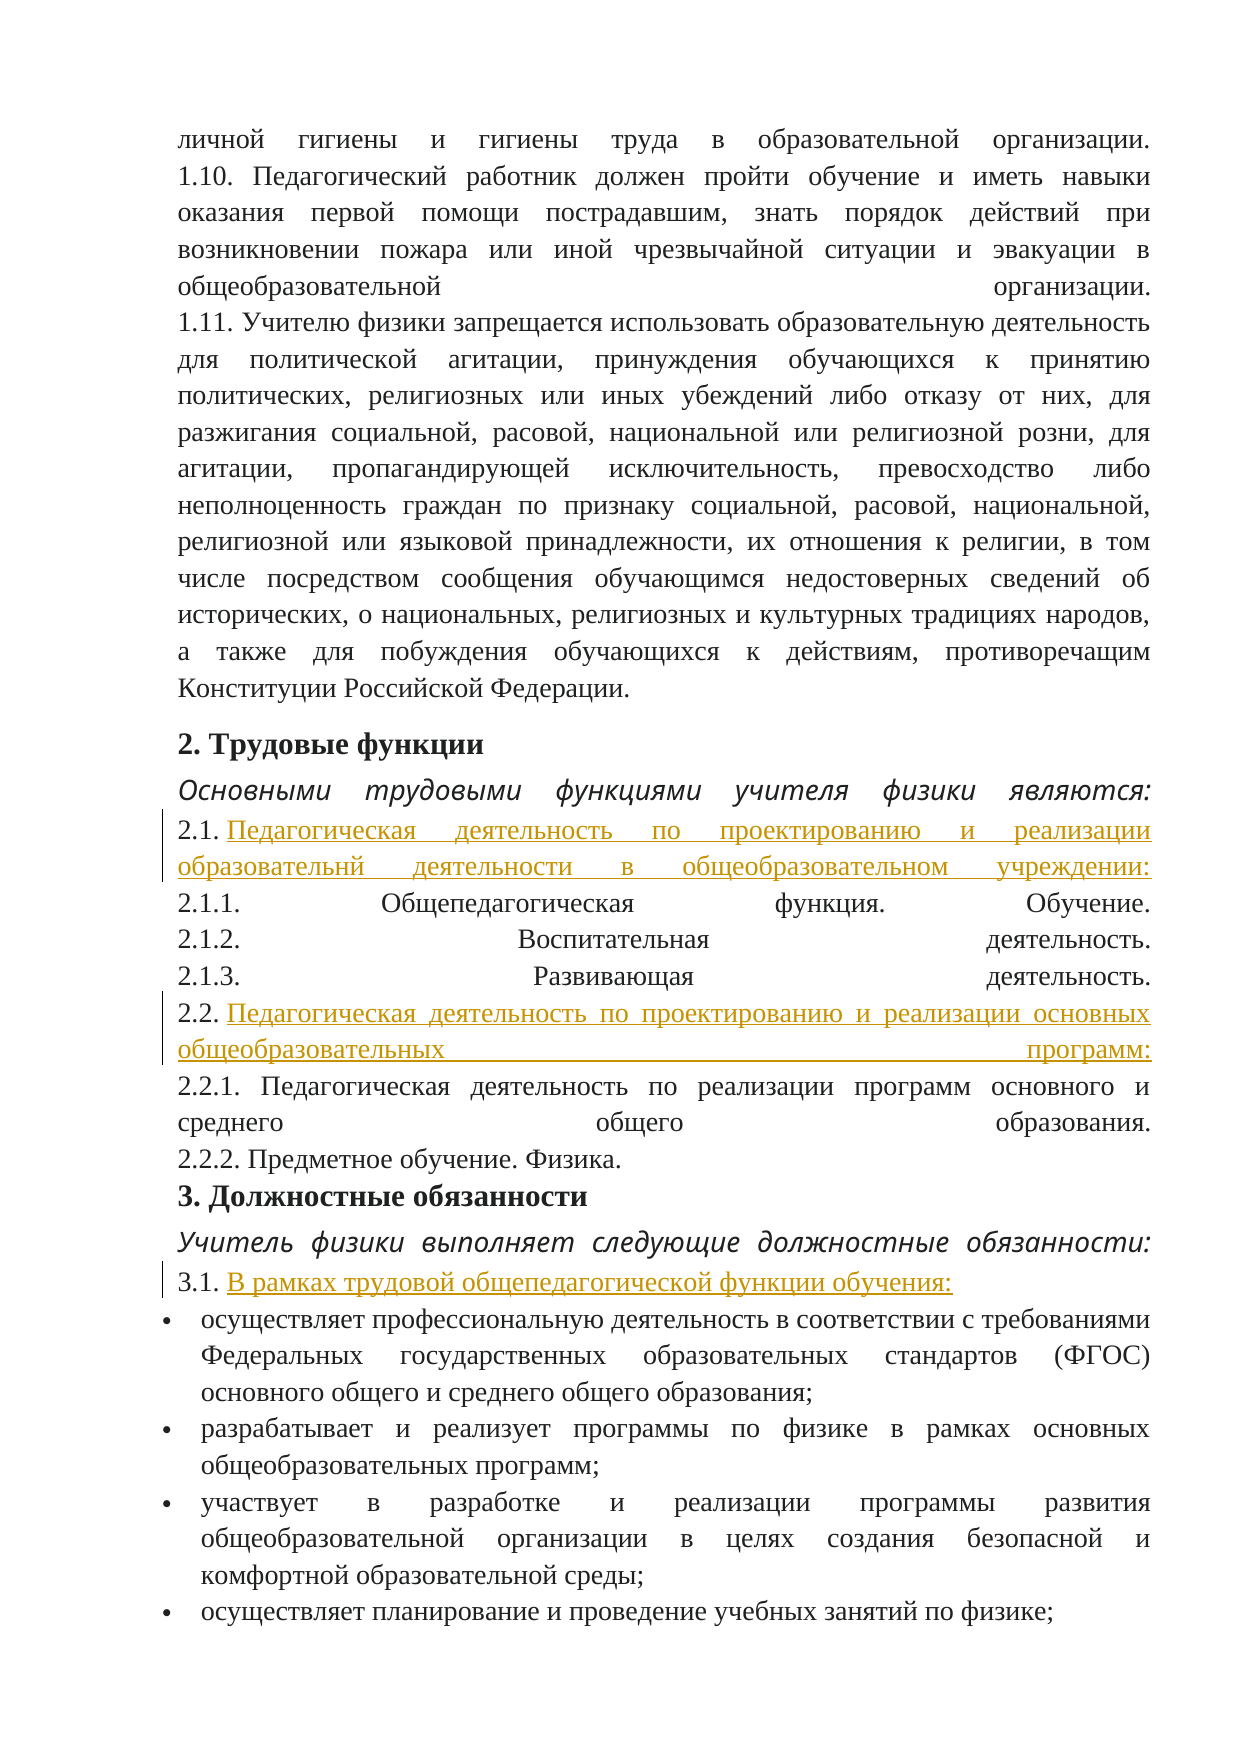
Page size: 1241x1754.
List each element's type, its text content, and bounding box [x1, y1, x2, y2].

text Основными трудовыми функциями учителя физики являются: 2.1. 2.1.1. Общепедагогическая функция. Обучение. 2.1.2. Воспитательная деятельность. 2.1.3. Развивающая деятельность. 2.2. 2.2.1. Педагогическая деятельность по реализации программ основного и среднего общего образования. 2.2.2. Предметное обучение. Физика. [177, 770, 1152, 878]
list разрабатывает и реализует программы по физике в рамках основных общеобразовательных программ; [163, 1407, 1152, 1480]
list участвует в разработке и реализации программы развития общеобразовательной организации в целях создания безопасной и комфортной образовательной среды; [163, 1480, 1152, 1590]
text Учитель физики выполняет следующие должностные обязанности: 3.1. [177, 1223, 1152, 1298]
text Основными трудовыми функциями учителя физики являются: 2.1. 2.1.1. Общепедагогическая функция. Обучение. 2.1.2. Воспитательная деятельность. 2.1.3. Развивающая деятельность. 2.2. 2.2.1. Педагогическая деятельность по реализации программ основного и среднего общего образования. 2.2.2. Предметное обучение. Физика. [177, 879, 1152, 1060]
text 2. Трудовые функции [177, 722, 1152, 761]
list осуществляет профессиональную деятельность в соответствии с требованиями Федеральных государственных образовательных стандартов (ФГОС) основного общего и среднего общего образования; [163, 1298, 1152, 1407]
text Основными трудовыми функциями учителя физики являются: 2.1. 2.1.1. Общепедагогическая функция. Обучение. 2.1.2. Воспитательная деятельность. 2.1.3. Развивающая деятельность. 2.2. 2.2.1. Педагогическая деятельность по реализации программ основного и среднего общего образования. 2.2.2. Предметное обучение. Физика. [177, 1061, 1152, 1174]
text 3. Должностные обязанности [177, 1174, 1152, 1213]
list осуществляет планирование и проведение учебных занятий по физике; [163, 1590, 1152, 1627]
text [177, 118, 1152, 703]
